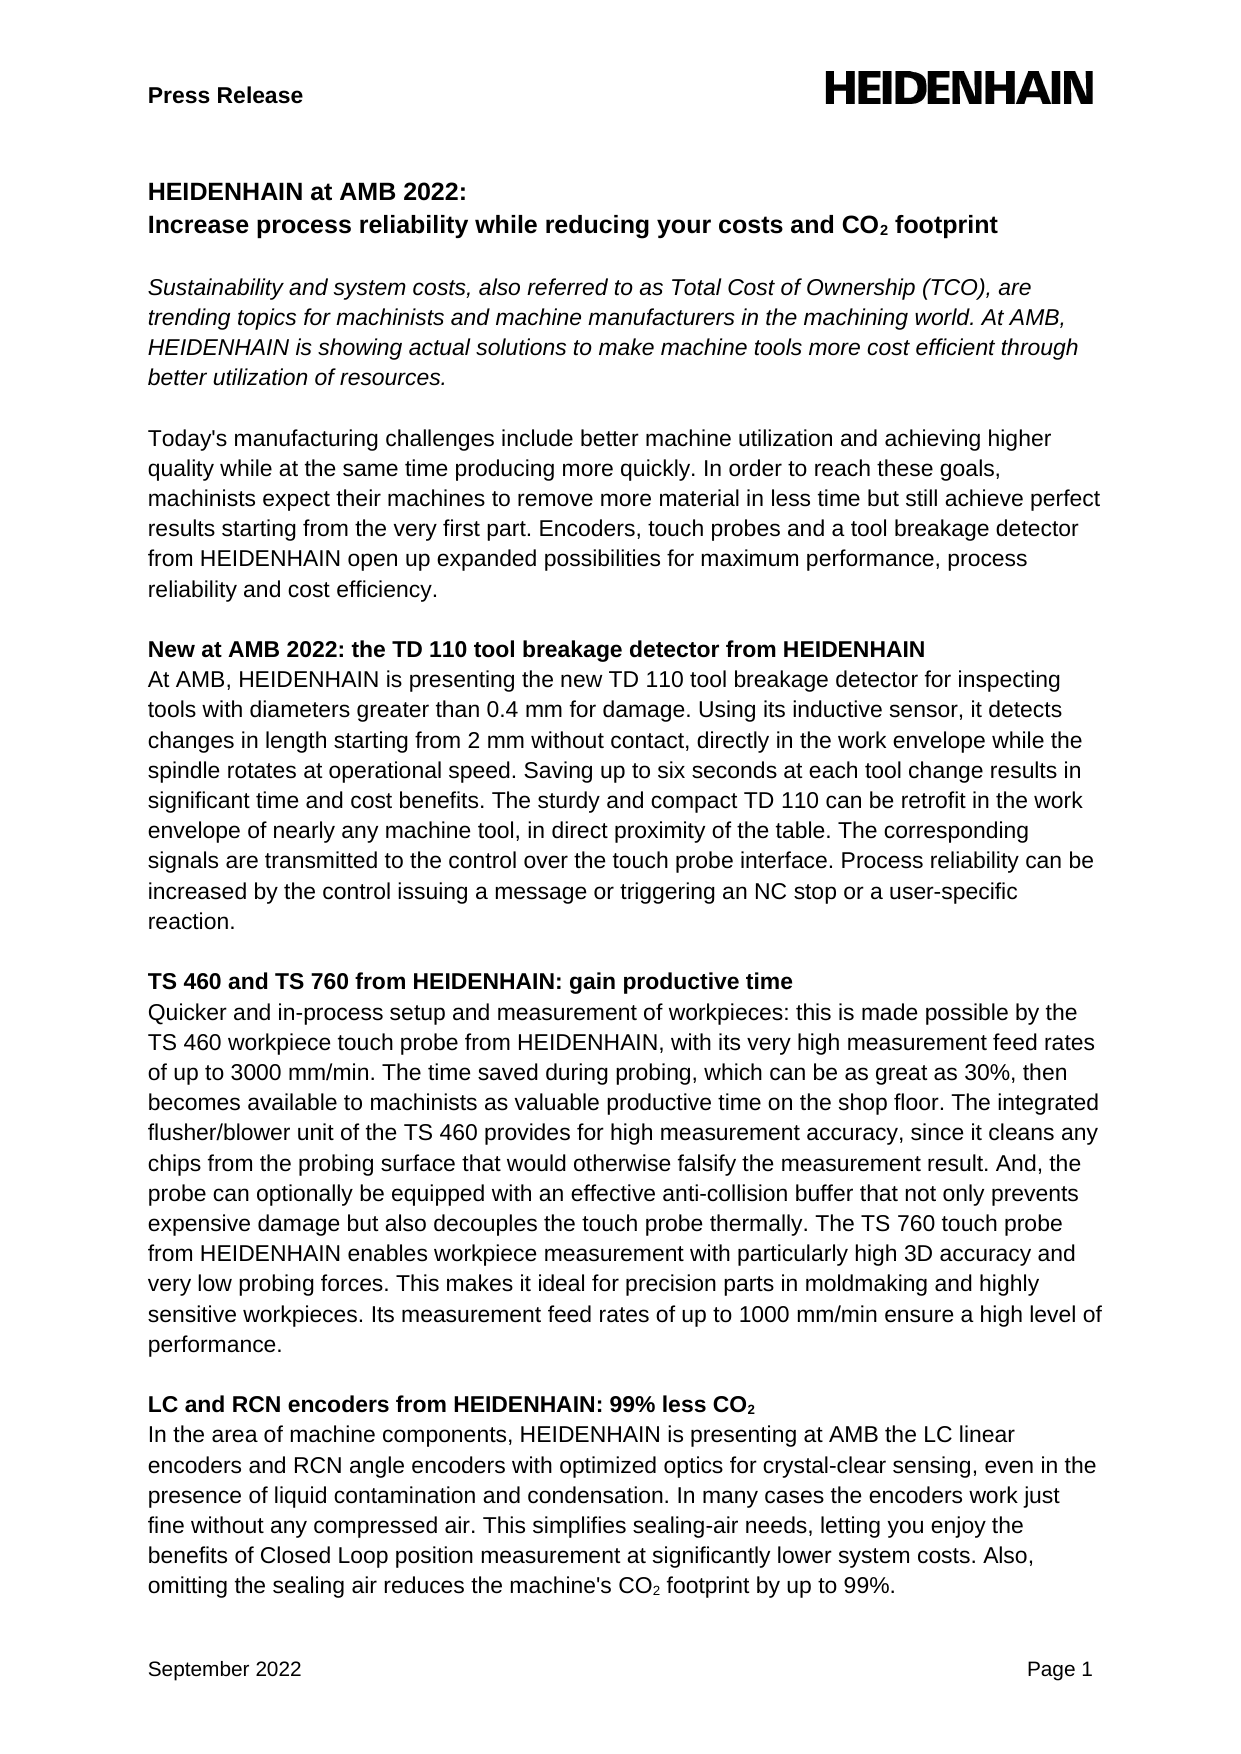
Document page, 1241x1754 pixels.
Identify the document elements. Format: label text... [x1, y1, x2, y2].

text Increase process reliability while reducing your costs and CO2 footprint [148, 210, 1092, 239]
text TS 460 and TS 760 from HEIDENHAIN: gain productive time [148, 968, 1092, 994]
text Quicker and in-process setup and measurement of workpieces: this is made possible by the TS 460 workpiece touch probe from HEIDENHAIN, with its very high measurement feed rates of up to 3000 mm/min. The time saved during probing, which can be as great as 30%, then becomes available to machinists as valuable productive time on the shop floor. The integrated flusher/blower unit of the TS 460 provides for high measurement accuracy, since it cleans any chips from the probing surface that would otherwise falsify the measurement result. And, the probe can optionally be equipped with an effective anti-collision buffer that not only prevents expensive damage but also decouples the touch probe thermally. The TS 760 touch probe from HEIDENHAIN enables workpiece measurement with particularly high 3D accuracy and very low probing forces. This makes it ideal for precision parts in moldmaking and highly sensitive workpieces. Its measurement feed rates of up to 1000 mm/min ensure a high level of performance. [148, 998, 1102, 1357]
text At AMB, HEIDENHAIN is presenting the new TD 110 tool breakage detector for inspecting tools with diameters greater than 0.4 mm for damage. Using its inductive sensor, it detects changes in length starting from 2 mm without contact, directly in the work envelope while the spindle rotates at operational speed. Saving up to six seconds at each tool change results in significant time and cost benefits. The sturdy and compact TD 110 can be retrofit in the work envelope of nearly any machine tool, in direct proximity of the table. The corresponding signals are transmitted to the control over the touch probe interface. Process reliability can be increased by the control issuing a message or triggering an NC stop or a user-specific reaction. [148, 666, 1102, 934]
text HEIDENHAIN at AMB 2022: [148, 177, 1092, 206]
text In the area of machine components, HEIDENHAIN is presenting at AMB the LC linear encoders and RCN angle encoders with optimized optics for crystal-clear sensing, even in the presence of liquid contamination and condensation. In many cases the encoders work just fine without any compressed air. This simplifies sealing-air needs, letting you enjoy the benefits of Closed Loop position measurement at significantly lower system costs. Also, omitting the sealing air reduces the machine's CO2 footprint by up to 99%. [148, 1421, 1102, 1599]
text LC and RCN encoders from HEIDENHAIN: 99% less CO2 [148, 1391, 1092, 1417]
text Today's manufacturing challenges include better machine utilization and achieving higher quality while at the same time producing more quickly. In order to reach these goals, machinists expect their machines to remove more material in less time but still achieve perfect results starting from the very first part. Encoders, touch probes and a tool breakage detector from HEIDENHAIN open up expanded possibilities for maximum performance, process reliability and cost efficiency. [148, 424, 1102, 602]
picture [825, 71, 1093, 104]
text Sustainability and system costs, also referred to as Total Cost of Ownership (TCO), are trending topics for machinists and machine manufacturers in the machining world. At AMB, HEIDENHAIN is showing actual solutions to make machine tools more cost efficient through better utilization of resources. [148, 273, 1102, 390]
text New at AMB 2022: the TD 110 tool breakage detector from HEIDENHAIN [148, 636, 1092, 662]
